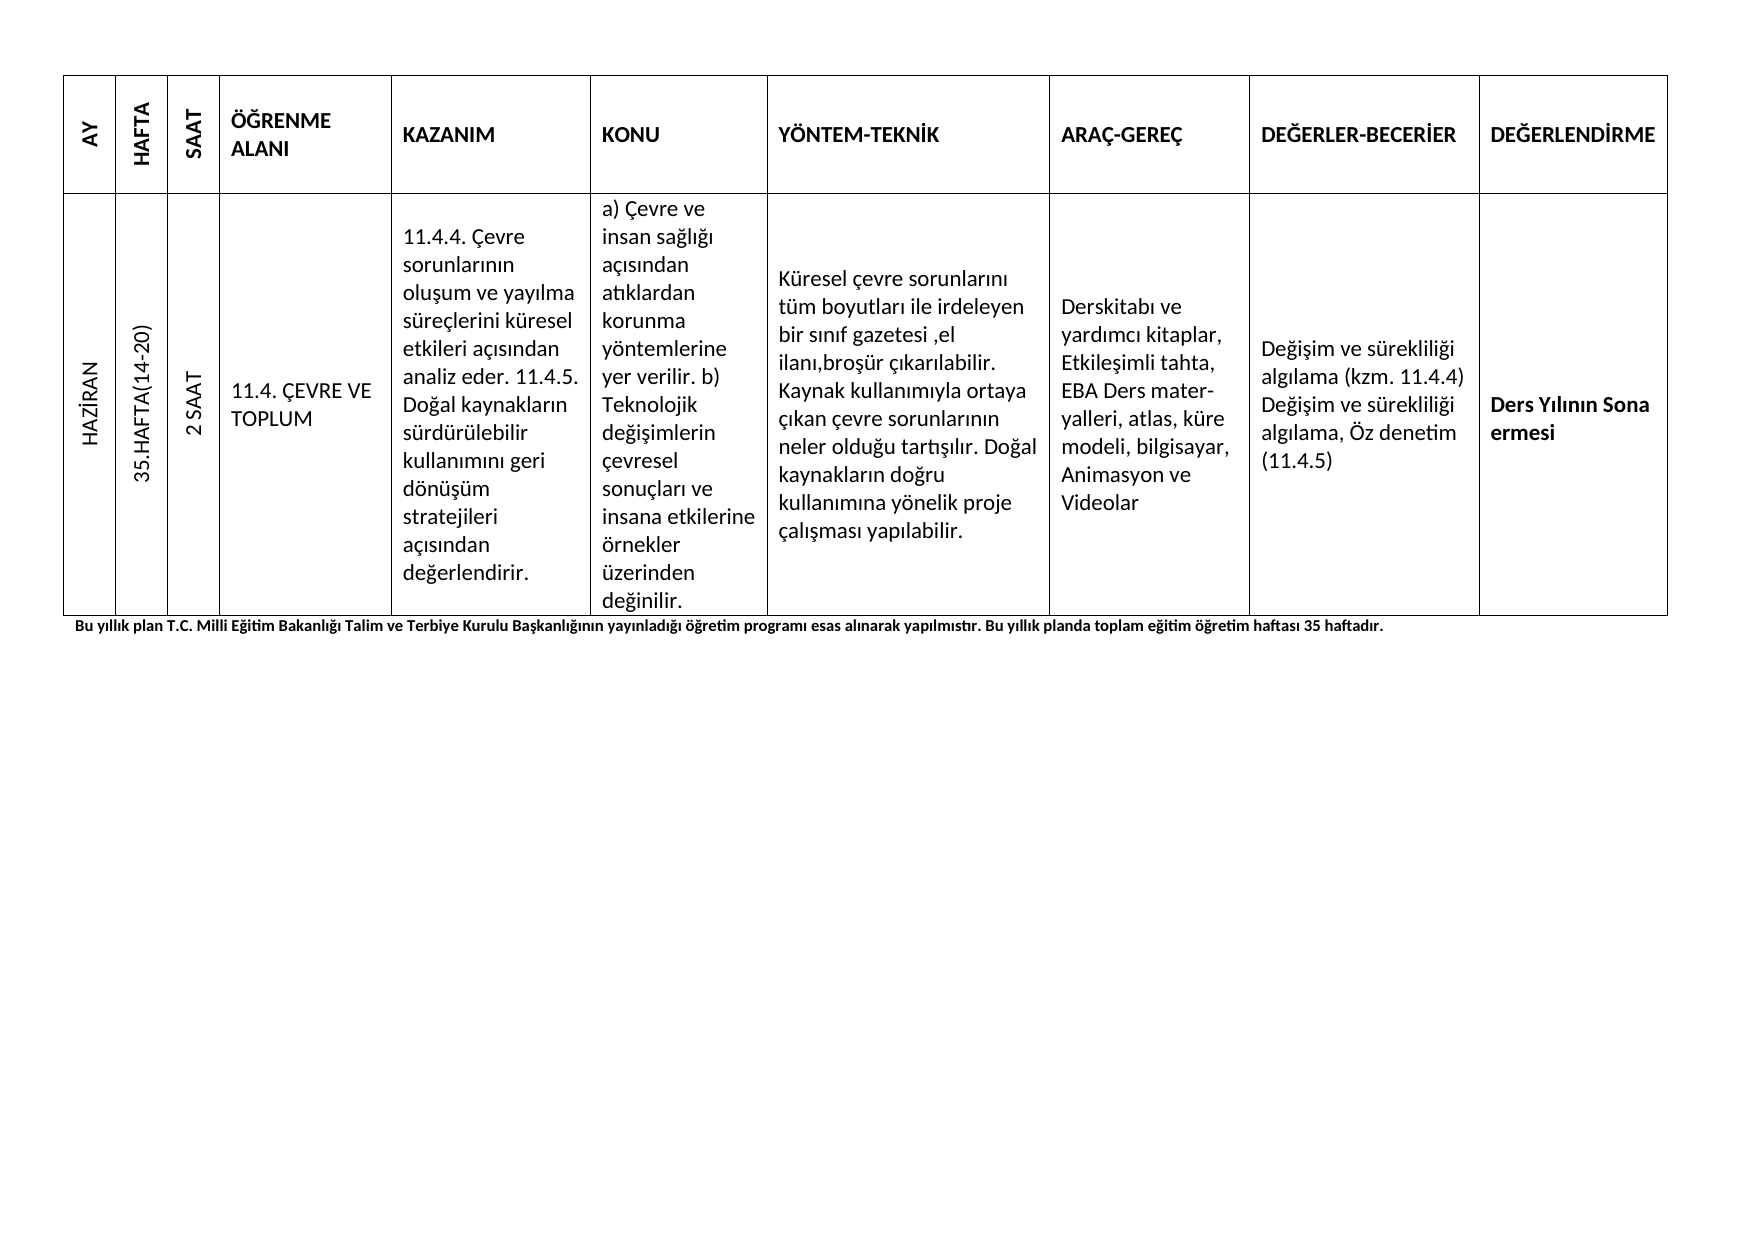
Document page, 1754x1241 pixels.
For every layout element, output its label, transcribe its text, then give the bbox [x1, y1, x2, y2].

table_header DEĞERLENDİRME [1480, 76, 1667, 193]
table_cell Değişim ve sürekliliği algılama (kzm. 11.4.4) Değişim ve sürekliliği algılama, Öz denetim (11.4.5) [1250, 194, 1479, 614]
table_cell Küresel çevre sorunlarını tüm boyutları ile irdeleyen bir sınıf gazetesi ,el ilanı,broşür çıkarılabilir. Kaynak kullanımıyla ortaya çıkan çevre sorunlarının neler olduğu tartışılır. Doğal kaynakların doğru kullanımına yönelik proje çalışması yapılabilir. [768, 194, 1049, 614]
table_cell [1050, 194, 1249, 614]
table_header YÖNTEM-TEKNİK [768, 76, 1049, 193]
table_header ARAÇ-GEREÇ [1050, 76, 1249, 193]
table_cell Ders Yılının Sona ermesi [1480, 194, 1667, 614]
table_cell HAZİRAN [64, 194, 115, 614]
table_header AY [64, 76, 115, 193]
table_header ÖĞRENME ALANI [220, 76, 391, 193]
table_cell 2 SAAT [168, 194, 219, 614]
table_cell 35.HAFTA(14-20) [116, 194, 167, 614]
table_header KAZANIM [392, 76, 590, 193]
table_cell a) Çevre ve insan sağlığı açısından atıklardan korunma yöntemlerine yer verilir. b) Teknolojik değişimlerin çevresel sonuçları ve insana etkilerine örnekler üzerinden değinilir. [591, 194, 767, 614]
table_header DEĞERLER-BECERİER [1250, 76, 1479, 193]
table_cell 11.4. ÇEVRE VE TOPLUM [220, 194, 391, 614]
table_header SAAT [168, 76, 219, 193]
table_header HAFTA [116, 76, 167, 193]
table_header KONU [591, 76, 767, 193]
text Bu yıllık plan T.C. Milli Eğitim Bakanlığı Talim ve Terbiye Kurulu Başkanlığının yayınladığı öğretim programı esas alınarak yapılmıstır. Bu yıllık planda toplam eğitim öğretim haftası 35 haftadır. [75, 616, 1679, 636]
table_cell 11.4.4. Çevre sorunlarının oluşum ve yayılma süreçlerini küresel etkileri açısından analiz eder. 11.4.5. Doğal kaynakların sürdürülebilir kullanımını geri dönüşüm stratejileri açısından değerlendirir. [392, 194, 590, 614]
